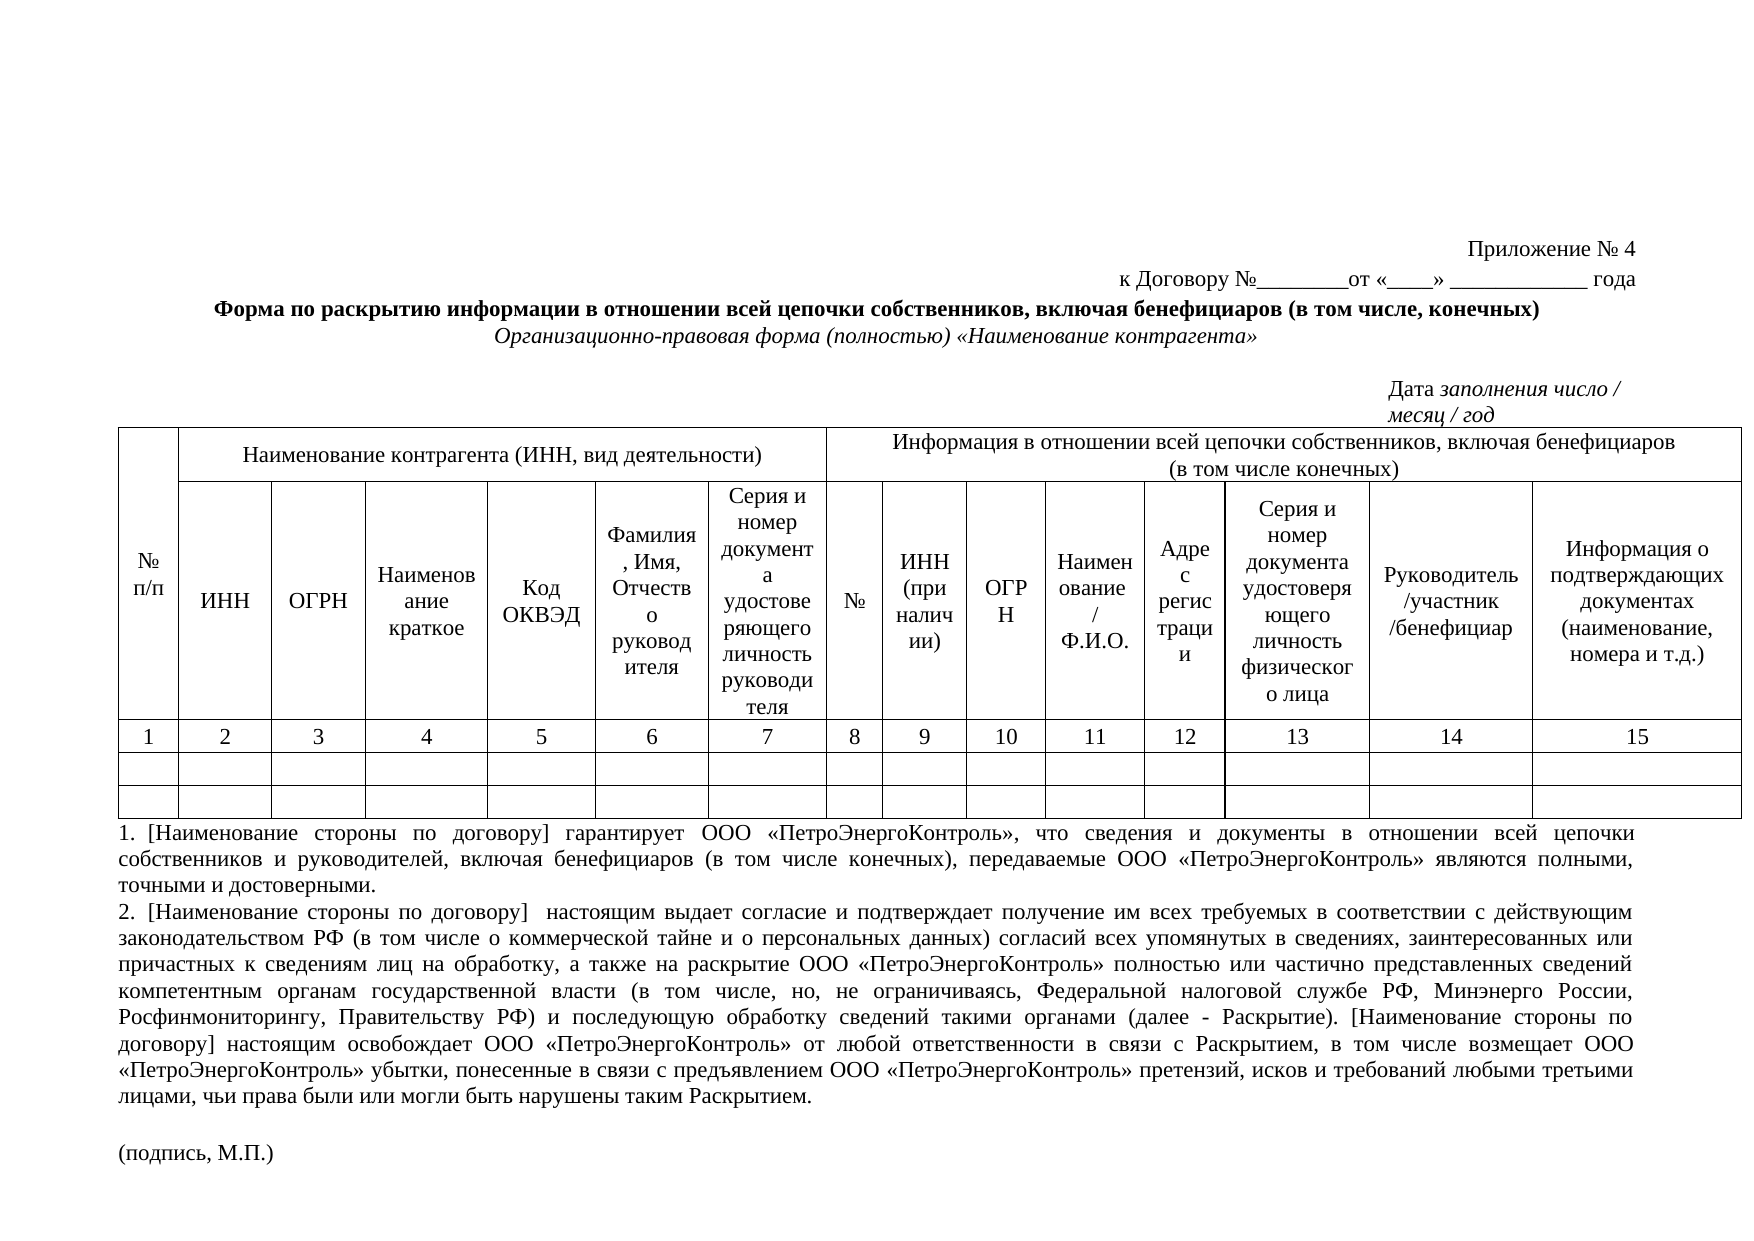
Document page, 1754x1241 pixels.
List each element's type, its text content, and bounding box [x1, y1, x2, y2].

table_cell 8 [827, 720, 882, 752]
table_cell [1533, 786, 1741, 818]
table_cell [366, 753, 487, 785]
table_cell Серия и номер документа удостоверяющего личность физического лица [1226, 482, 1369, 719]
table_cell Код ОКВЭД [488, 482, 595, 719]
table_cell 7 [709, 720, 826, 752]
table_cell [827, 753, 882, 785]
table_cell [366, 786, 487, 818]
table_cell 11 [1046, 720, 1144, 752]
table_header Наименование контрагента (ИНН, вид деятельности) [179, 428, 826, 481]
table_cell Руководитель /участник /бенефициар [1370, 482, 1532, 719]
table_cell [272, 786, 365, 818]
table_cell [272, 753, 365, 785]
table_cell [1226, 753, 1369, 785]
text Дата заполнения число / месяц / год [1388, 374, 1636, 427]
table_cell Адрес регистрации [1145, 482, 1224, 719]
table_cell [1046, 786, 1144, 818]
table_cell [596, 786, 708, 818]
table_cell 10 [967, 720, 1045, 752]
table_cell 9 [883, 720, 966, 752]
table_cell [179, 753, 271, 785]
table_cell [1226, 786, 1369, 818]
table_header № п/п [119, 428, 178, 719]
table_cell 2 [179, 720, 271, 752]
table_cell [883, 753, 966, 785]
table_cell [119, 786, 178, 818]
table_cell [488, 786, 595, 818]
table_cell [119, 753, 178, 785]
text Организационно-правовая форма (полностью) «Наименование контрагента» [118, 322, 1636, 348]
table_cell Наименование краткое [366, 482, 487, 719]
table_cell ИНН [179, 482, 271, 719]
table_cell 15 [1533, 720, 1741, 752]
table_cell [179, 786, 271, 818]
table_cell [827, 786, 882, 818]
table_cell 5 [488, 720, 595, 752]
table_header Информация в отношении всей цепочки собственников, включая бенефициаров (в том числе конечных) [827, 428, 1741, 481]
table_cell 3 [272, 720, 365, 752]
table_cell [1046, 753, 1144, 785]
table_cell [596, 753, 708, 785]
table_cell 6 [596, 720, 708, 752]
text к Договору №________от «____» ____________ года [118, 265, 1636, 292]
table_cell [1145, 786, 1224, 818]
table_cell 12 [1145, 720, 1224, 752]
table_cell 1 [119, 720, 178, 752]
table_cell [709, 786, 826, 818]
table_cell [967, 753, 1045, 785]
text Приложение № 4 [118, 235, 1636, 261]
table_cell [883, 786, 966, 818]
list [Наименование стороны по договору] настоящим выдает согласие и подтверждает получение им всех требуемых в соответствии с действующим законодательством РФ (в том числе о коммерческой тайне и о персональных данных) согласий всех упомянутых в сведениях, заинтересованных или причастных к сведениям лиц на обработку, а также на раскрытие ООО «ПетроЭнергоКонтроль» полностью или частично представленных сведений компетентным органам государственной власти (в том числе, но, не ограничиваясь, Федеральной налоговой службе РФ, Минэнерго России, Росфинмониторингу, Правительству РФ) и последующую обработку сведений такими органами (далее - Раскрытие). [Наименование стороны по договору] настоящим освобождает ООО «ПетроЭнергоКонтроль» от любой ответственности в связи с Раскрытием, в том числе возмещает ООО «ПетроЭнергоКонтроль» убытки, понесенные в связи с предъявлением ООО «ПетроЭнергоКонтроль» претензий, исков и требований любыми третьими лицами, чьи права были или могли быть нарушены таким Раскрытием. [118, 898, 1636, 1109]
table_cell № [827, 482, 882, 719]
table_cell [1370, 753, 1532, 785]
table_cell 13 [1226, 720, 1369, 752]
table_cell [709, 753, 826, 785]
table_cell [1533, 753, 1741, 785]
table_cell Фамилия, Имя, Отчество руководителя [596, 482, 708, 719]
list [Наименование стороны по договору] гарантирует ООО «ПетроЭнергоКонтроль», что сведения и документы в отношении всей цепочки собственников и руководителей, включая бенефициаров (в том числе конечных), передаваемые ООО «ПетроЭнергоКонтроль» являются полными, точными и достоверными. [118, 819, 1636, 898]
table_cell Серия и номер документа удостоверяющего личность руководителя [709, 482, 826, 719]
table_cell ОГРН [272, 482, 365, 719]
table_cell [488, 753, 595, 785]
table_cell Наименование / Ф.И.О. [1046, 482, 1144, 719]
table_cell 4 [366, 720, 487, 752]
table_cell 14 [1370, 720, 1532, 752]
table_cell ОГРН [967, 482, 1045, 719]
table_cell Информация о подтверждающих документах (наименование, номера и т.д.) [1533, 482, 1741, 719]
text (подпись, M.П.) [118, 1139, 1636, 1165]
table_cell [1145, 753, 1224, 785]
table_cell [967, 786, 1045, 818]
table_cell ИНН (при наличии) [883, 482, 966, 719]
text Форма по раскрытию информации в отношении всей цепочки собственников, включая бенефициаров (в том числе, конечных) [118, 296, 1636, 322]
table_cell [1370, 786, 1532, 818]
